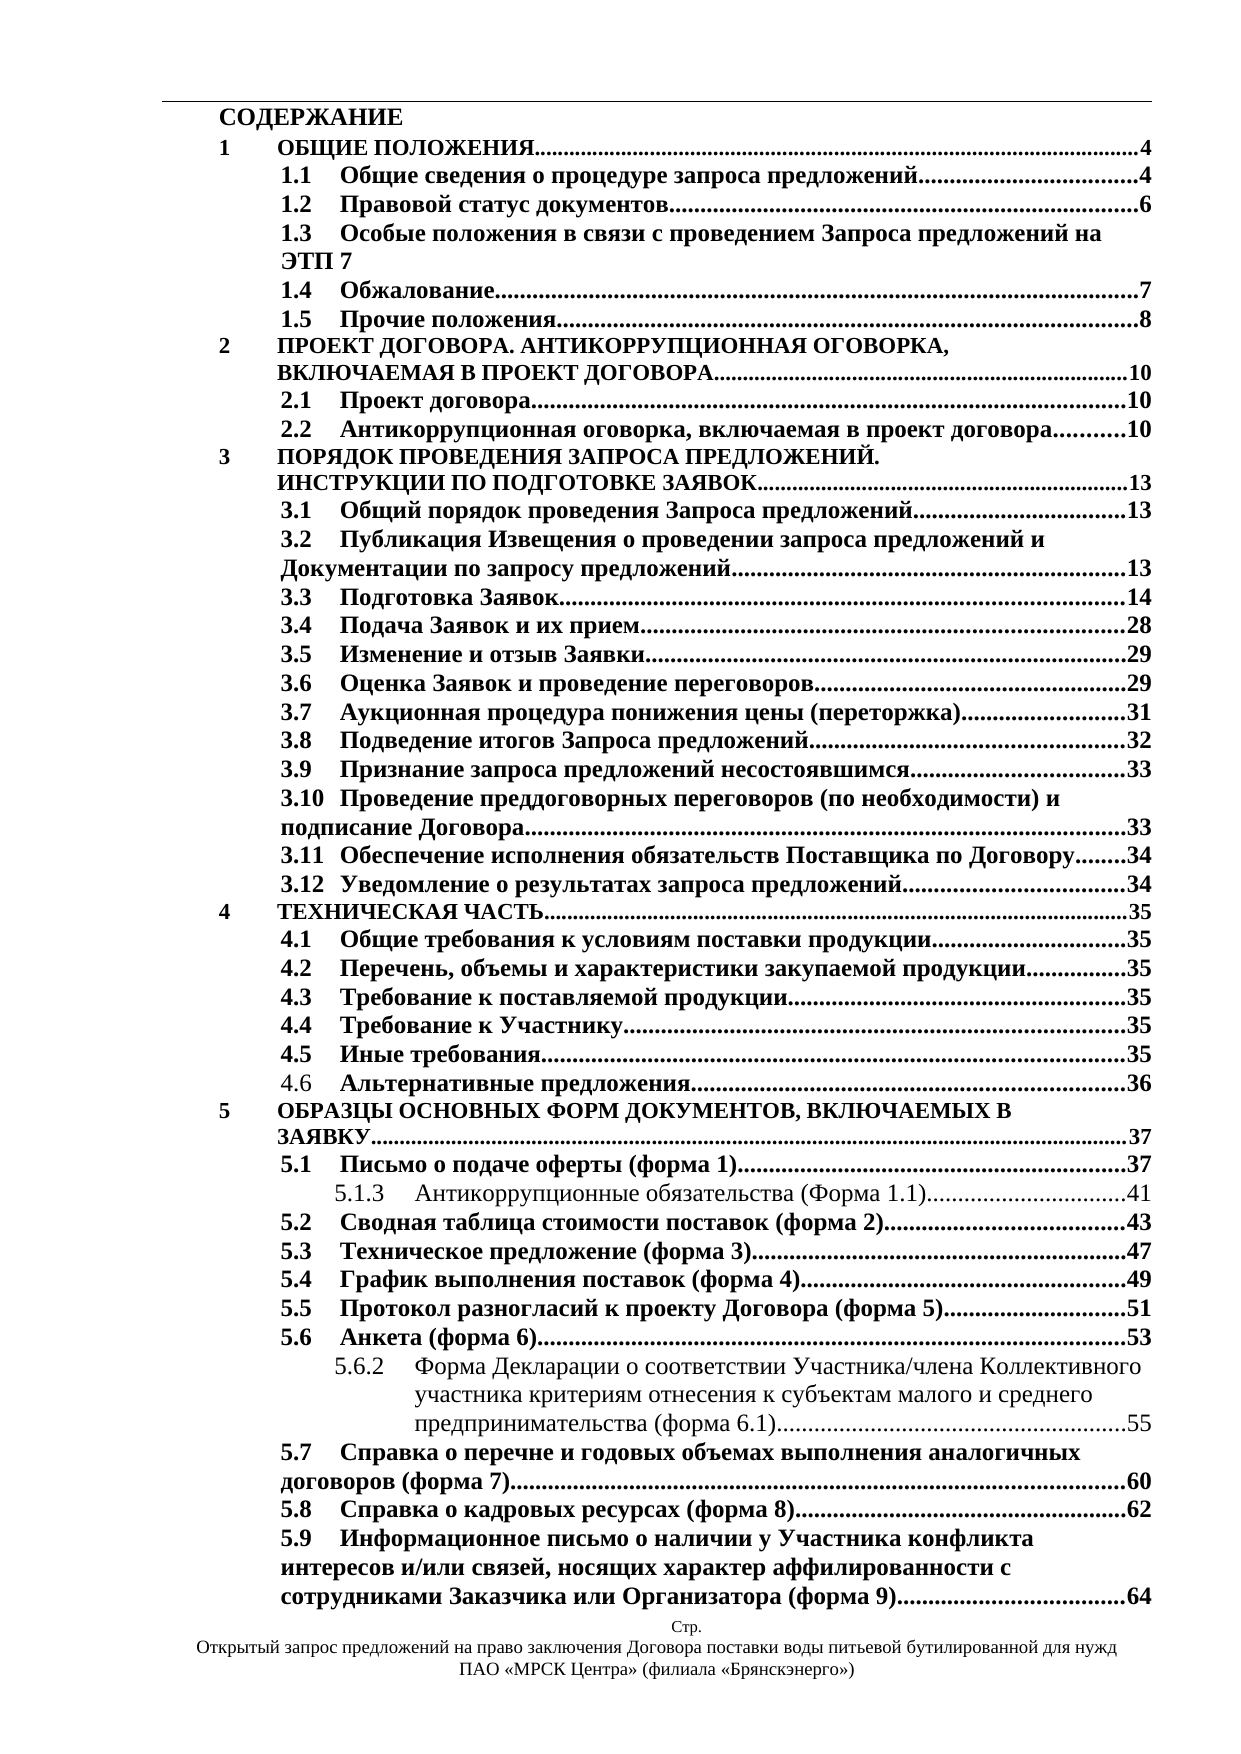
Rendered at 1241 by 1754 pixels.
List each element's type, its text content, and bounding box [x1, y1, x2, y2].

text 1 Общие положения 4 [218, 134, 1033, 160]
text 4.1 Общие требования к условиям поставки продукции 35 [280, 924, 1133, 953]
text 3.6 Оценка Заявок и проведение переговоров 29 [280, 668, 1133, 697]
text 5.6.2 Форма Декларации о соответствии Участника/члена Коллективного участника критериям отнесения к субъектам малого и среднего предпринимательства (форма 6.1) 55 [334, 1351, 1144, 1437]
text 4.4 Требование к Участнику. 35 [280, 1011, 1133, 1039]
text 3 Порядок проведения Запроса предложений. Инструкции по подготовке Заявок 13 [218, 443, 1033, 496]
text 5.3 Техническое предложение (форма 3) 47 [280, 1236, 1133, 1264]
text 3.7 Аукционная процедура понижения цены (переторжка) 31 [280, 697, 1133, 726]
text СОДЕРЖАНИЕ [218, 102, 938, 131]
text 5.1 Письмо о подаче оферты (форма 1) 37 [280, 1149, 1133, 1178]
text 1.1 Общие сведения о процедуре запроса предложений 4 [280, 160, 1133, 189]
text 5.9 Информационное письмо о наличии у Участника конфликта интересов и/или связей, носящих характер аффилированности с сотрудниками Заказчика или Организатора (форма 9) 64 [280, 1523, 1133, 1609]
text 5.5 Протокол разногласий к проекту Договора (форма 5) 51 [280, 1293, 1133, 1322]
text 3.10 Проведение преддоговорных переговоров (по необходимости) и подписание Договора 33 [280, 783, 1133, 841]
text 5 Образцы основных форм документов, включаемых в Заявку 37 [218, 1097, 1033, 1149]
text 5.1.3 Антикоррупционные обязательства (Форма 1.1). 41 [334, 1178, 1144, 1207]
text 4.5 Иные требования 35 [280, 1039, 1133, 1068]
text 1.4 Обжалование 7 [280, 275, 1133, 304]
text 2.2 Антикоррупционная оговорка, включаемая в проект договора 10 [280, 414, 1133, 443]
text 4.2 Перечень, объемы и характеристики закупаемой продукции 35 [280, 953, 1133, 982]
text 4.3 Требование к поставляемой продукции 35 [280, 982, 1133, 1011]
text 2 Проект Договора. Антикоррупционная оговорка, включаемая в проект договора 10 [218, 333, 1033, 385]
text 3.2 Публикация Извещения о проведении запроса предложений и Документации по запросу предложений 13 [280, 524, 1133, 582]
text 4.6 Альтернативные предложения 36 [280, 1068, 1133, 1097]
text 2.1 Проект договора 10 [280, 385, 1133, 414]
text 4 Техническая часть 35 [218, 898, 1033, 924]
text 5.7 Справка о перечне и годовых объемах выполнения аналогичных договоров (форма 7) 60 [280, 1437, 1133, 1494]
text 3.3 Подготовка Заявок 14 [280, 582, 1133, 611]
text 5.8 Справка о кадровых ресурсах (форма 8) 62 [280, 1494, 1133, 1523]
text 1.2 Правовой статус документов 6 [280, 189, 1133, 218]
text 1.5 Прочие положения 8 [280, 304, 1133, 333]
text 3.5 Изменение и отзыв Заявки 29 [280, 639, 1133, 668]
text 1.3 Особые положения в связи с проведением Запроса предложений на ЭТП 7 [280, 218, 1133, 275]
text 3.1 Общий порядок проведения Запроса предложений 13 [280, 496, 1133, 524]
text 5.2 Сводная таблица стоимости поставок (форма 2) 43 [280, 1207, 1133, 1236]
text 3.11 Обеспечение исполнения обязательств Поставщика по Договору 34 [280, 841, 1133, 869]
text 3.8 Подведение итогов Запроса предложений 32 [280, 726, 1133, 754]
text 5.6 Анкета (форма 6) 53 [280, 1322, 1133, 1351]
text 3.12 Уведомление о результатах запроса предложений 34 [280, 869, 1133, 898]
text 3.9 Признание запроса предложений несостоявшимся 33 [280, 754, 1133, 783]
text 5.4 График выполнения поставок (форма 4) 49 [280, 1264, 1133, 1293]
text 3.4 Подача Заявок и их прием 28 [280, 611, 1133, 639]
